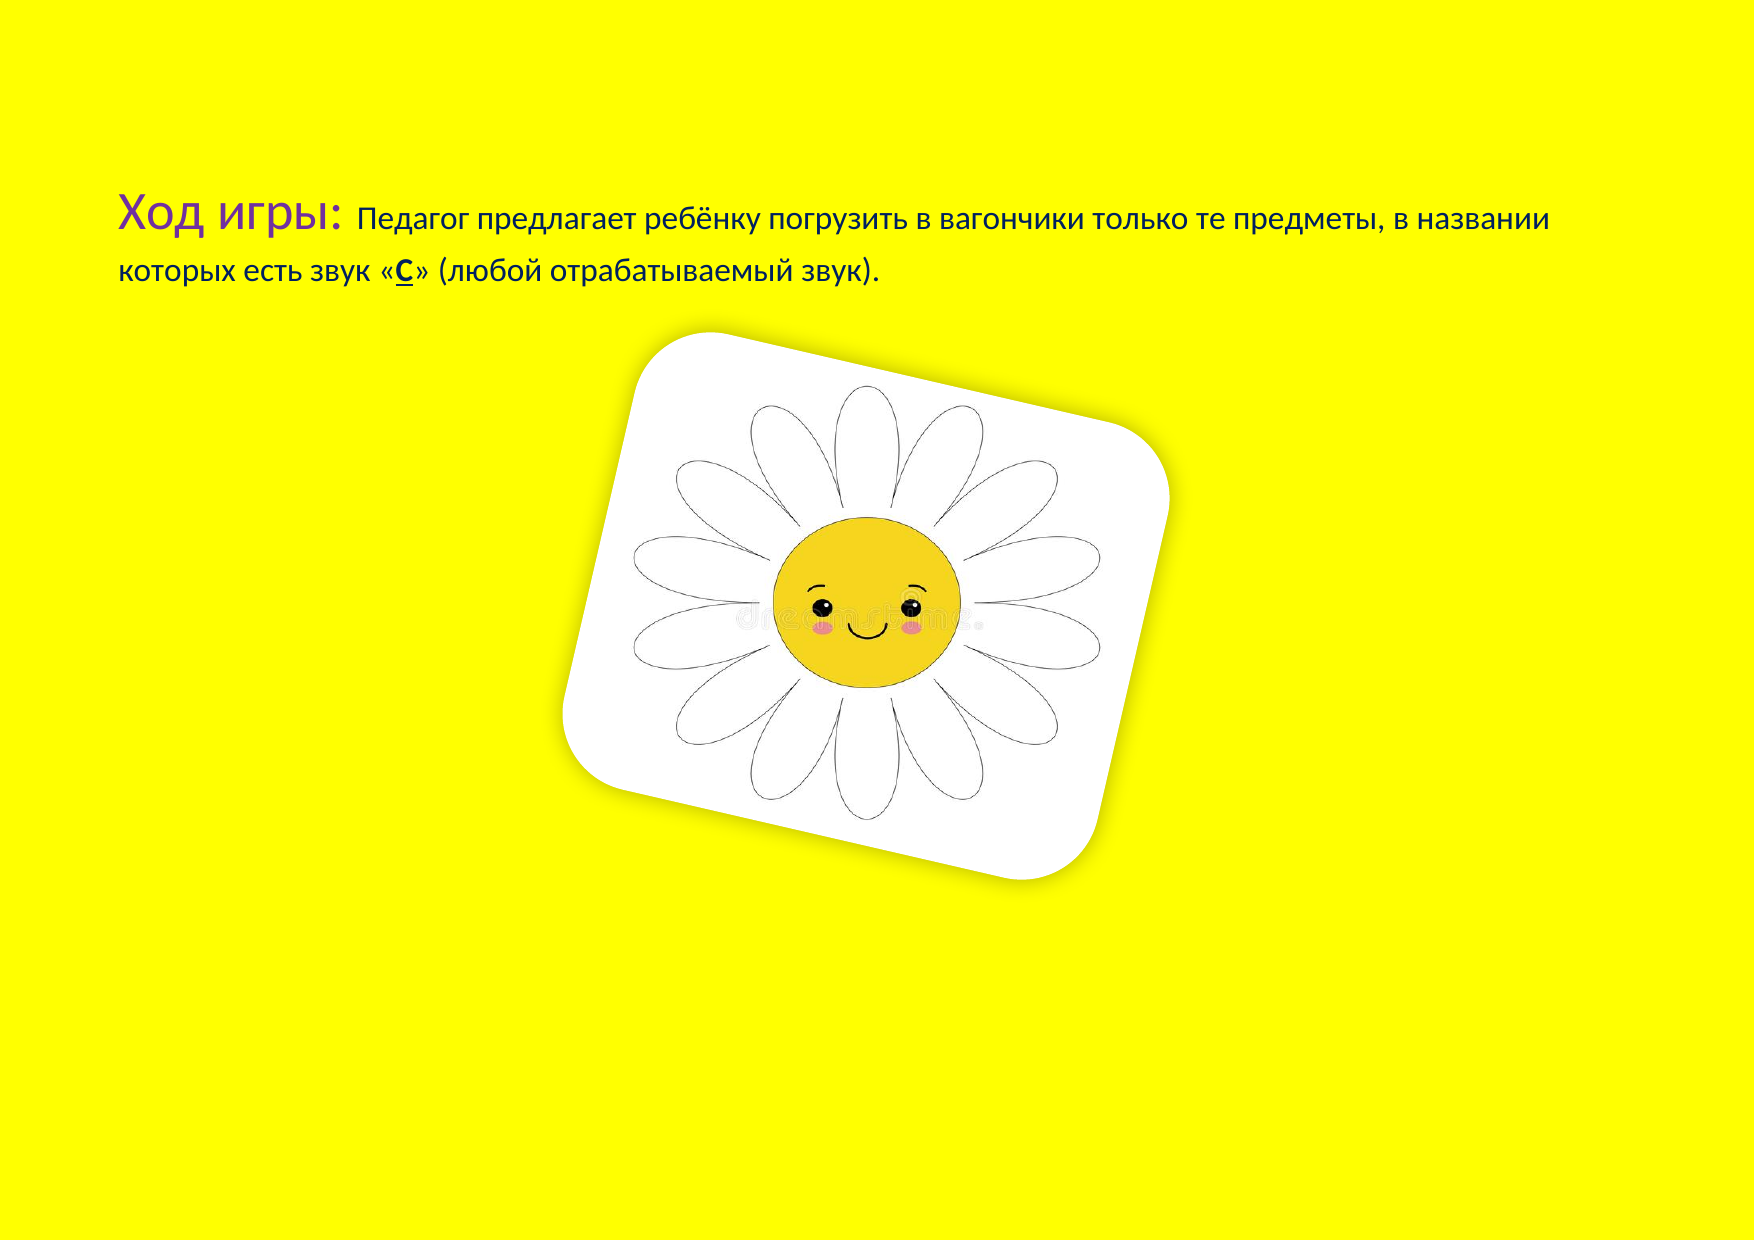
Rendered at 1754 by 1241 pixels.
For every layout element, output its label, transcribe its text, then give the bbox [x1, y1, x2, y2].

picture [562, 332, 1170, 880]
text Ход игры: Педагог предлагает ребёнку погрузить в вагончики только те предметы, в названии которых есть звук «С» (любой отрабатываемый звук). [118, 177, 1636, 290]
